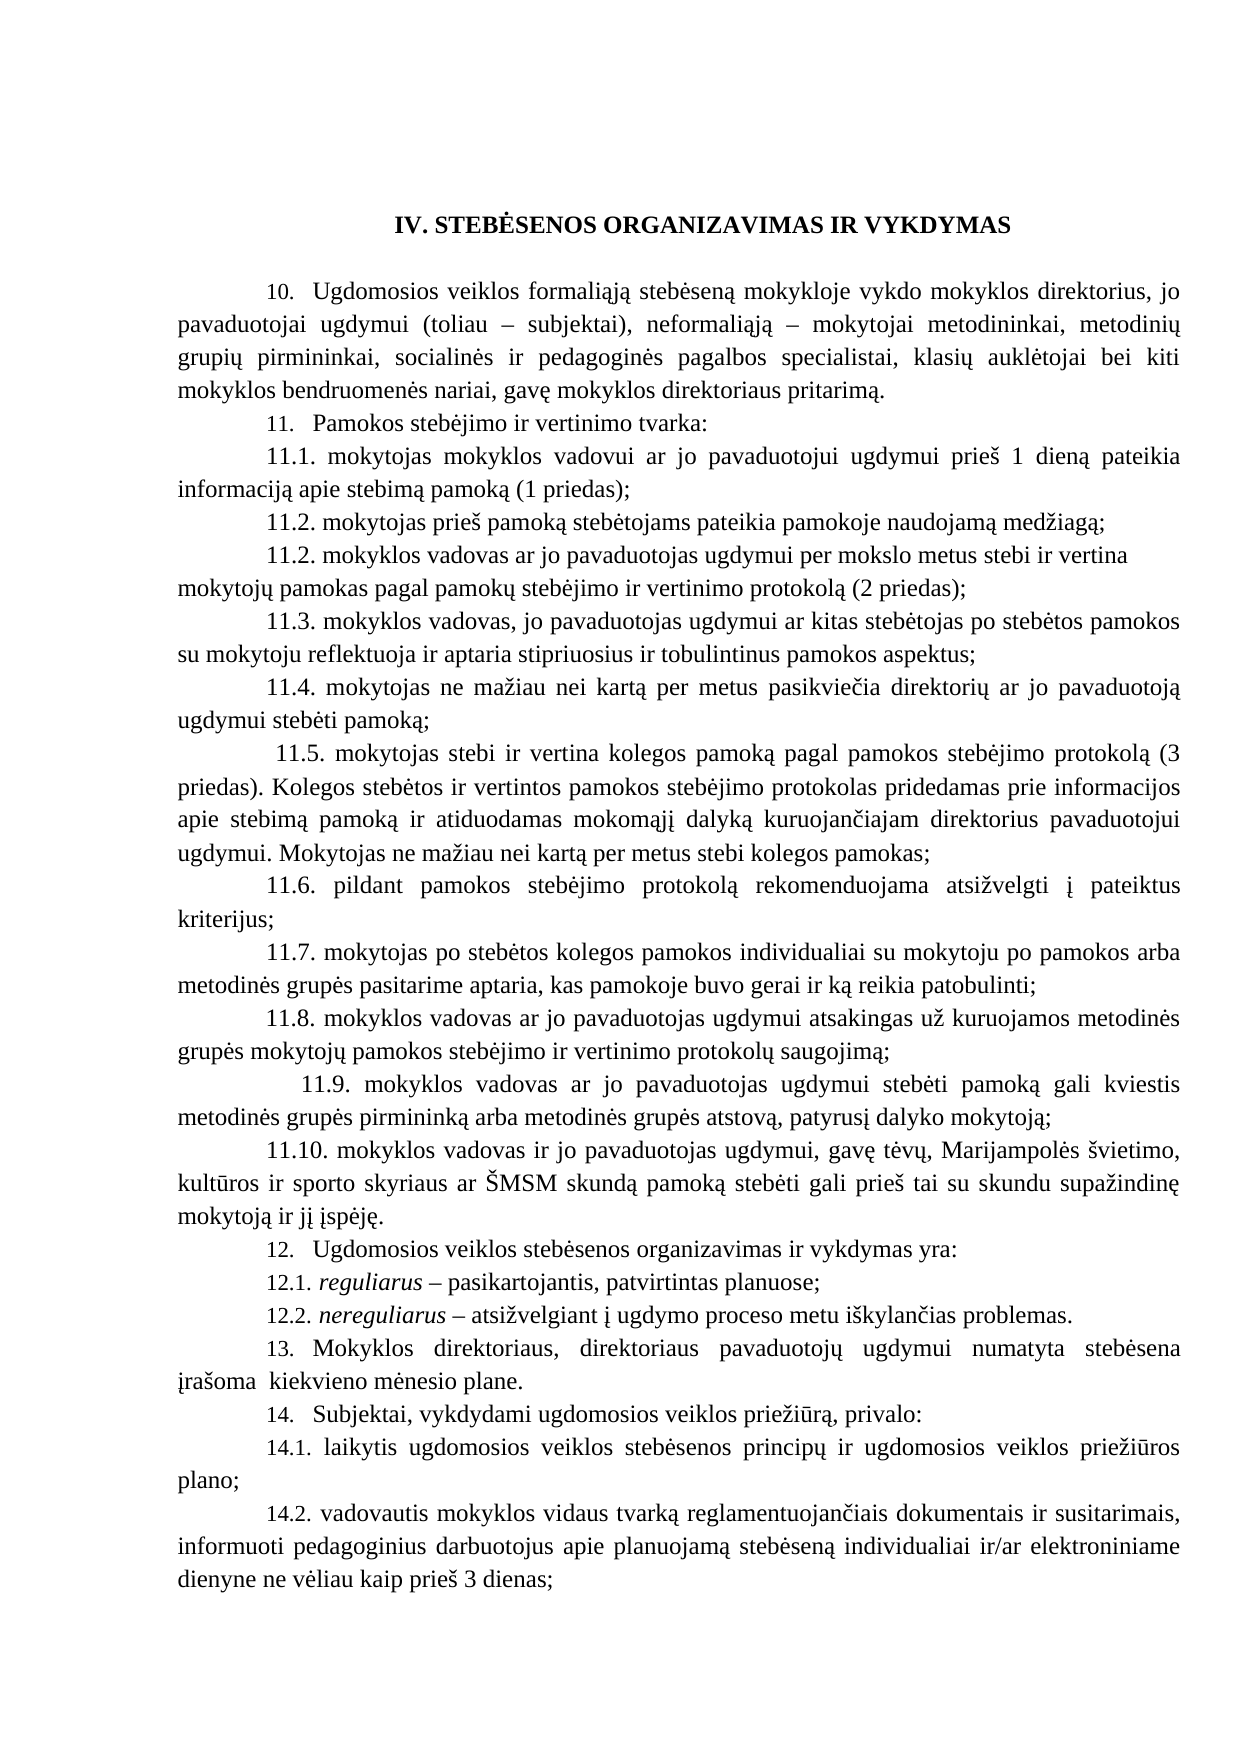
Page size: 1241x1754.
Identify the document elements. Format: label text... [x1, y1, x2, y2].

list laikytis ugdomosios veiklos stebėsenos principų ir ugdomosios veiklos priežiūros plano; [177, 1432, 1181, 1494]
list vadovautis mokyklos vidaus tvarką reglamentuojančiais dokumentais ir susitarimais, informuoti pedagoginius darbuotojus apie planuojamą stebėseną individualiai ir/ar elektroniniame dienyne ne vėliau kaip prieš 3 dienas; [177, 1498, 1181, 1593]
list Ugdomosios veiklos formaliąją stebėseną mokykloje vykdo mokyklos direktorius, jo pavaduotojai ugdymui (toliau – subjektai), neformaliąją – mokytojai metodininkai, metodinių grupių pirmininkai, socialinės ir pedagoginės pagalbos specialistai, klasių auklėtojai bei kiti mokyklos bendruomenės nariai, gavę mokyklos direktoriaus pritarimą. [177, 276, 1181, 404]
text 11.8. mokyklos vadovas ar jo pavaduotojas ugdymui atsakingas už kuruojamos metodinės grupės mokytojų pamokos stebėjimo ir vertinimo protokolų saugojimą; [177, 1003, 1181, 1064]
list nereguliarus – atsižvelgiant į ugdymo proceso metu iškylančias problemas. [177, 1300, 1181, 1329]
text 11.1. mokytojas mokyklos vadovui ar jo pavaduotojui ugdymui prieš 1 dieną pateikia informaciją apie stebimą pamoką (1 priedas); [177, 441, 1181, 503]
text 11.7. mokytojas po stebėtos kolegos pamokos individualiai su mokytoju po pamokos arba metodinės grupės pasitarime aptaria, kas pamokoje buvo gerai ir ką reikia patobulinti; [177, 937, 1181, 998]
list reguliarus – pasikartojantis, patvirtintas planuose; [177, 1267, 1181, 1296]
list Subjektai, vykdydami ugdomosios veiklos priežiūrą, privalo: [177, 1399, 1181, 1428]
text 11.2. mokytojas prieš pamoką stebėtojams pateikia pamokoje naudojamą medžiagą; [177, 507, 1181, 536]
list Mokyklos direktoriaus, direktoriaus pavaduotojų ugdymui numatyta stebėsena įrašoma kiekvieno mėnesio plane. [177, 1333, 1181, 1395]
text 11.2. mokyklos vadovas ar jo pavaduotojas ugdymui per mokslo metus stebi ir vertina mokytojų pamokas pagal pamokų stebėjimo ir vertinimo protokolą (2 priedas); [177, 540, 1181, 602]
list Ugdomosios veiklos stebėsenos organizavimas ir vykdymas yra: [177, 1234, 1181, 1263]
text 11.4. mokytojas ne mažiau nei kartą per metus pasikviečia direktorių ar jo pavaduotoją ugdymui stebėti pamoką; [177, 672, 1181, 734]
text 11.10. mokyklos vadovas ir jo pavaduotojas ugdymui, gavę tėvų, Marijampolės švietimo, kultūros ir sporto skyriaus ar ŠMSM skundą pamoką stebėti gali prieš tai su skundu supažindinę mokytoją ir jį įspėję. [177, 1135, 1181, 1229]
list Pamokos stebėjimo ir vertinimo tvarka: [177, 408, 1181, 437]
text 11.3. mokyklos vadovas, jo pavaduotojas ugdymui ar kitas stebėtojas po stebėtos pamokos su mokytoju reflektuoja ir aptaria stipriuosius ir tobulintinus pamokos aspektus; [177, 606, 1181, 668]
text 11.6. pildant pamokos stebėjimo protokolą rekomenduojama atsižvelgti į pateiktus kriterijus; [177, 871, 1181, 932]
text IV. STEBĖSENOS ORGANIZAVIMAS IR VYKDYMAS [177, 210, 1181, 239]
text 11.5. mokytojas stebi ir vertina kolegos pamoką pagal pamokos stebėjimo protokolą (3 priedas). Kolegos stebėtos ir vertintos pamokos stebėjimo protokolas pridedamas prie informacijos apie stebimą pamoką ir atiduodamas mokomąjį dalyką kuruojančiajam direktorius pavaduotojui ugdymui. Mokytojas ne mažiau nei kartą per metus stebi kolegos pamokas; [177, 738, 1181, 866]
text 11.9. mokyklos vadovas ar jo pavaduotojas ugdymui stebėti pamoką gali kviestis metodinės grupės pirmininką arba metodinės grupės atstovą, patyrusį dalyko mokytoją; [177, 1069, 1181, 1131]
